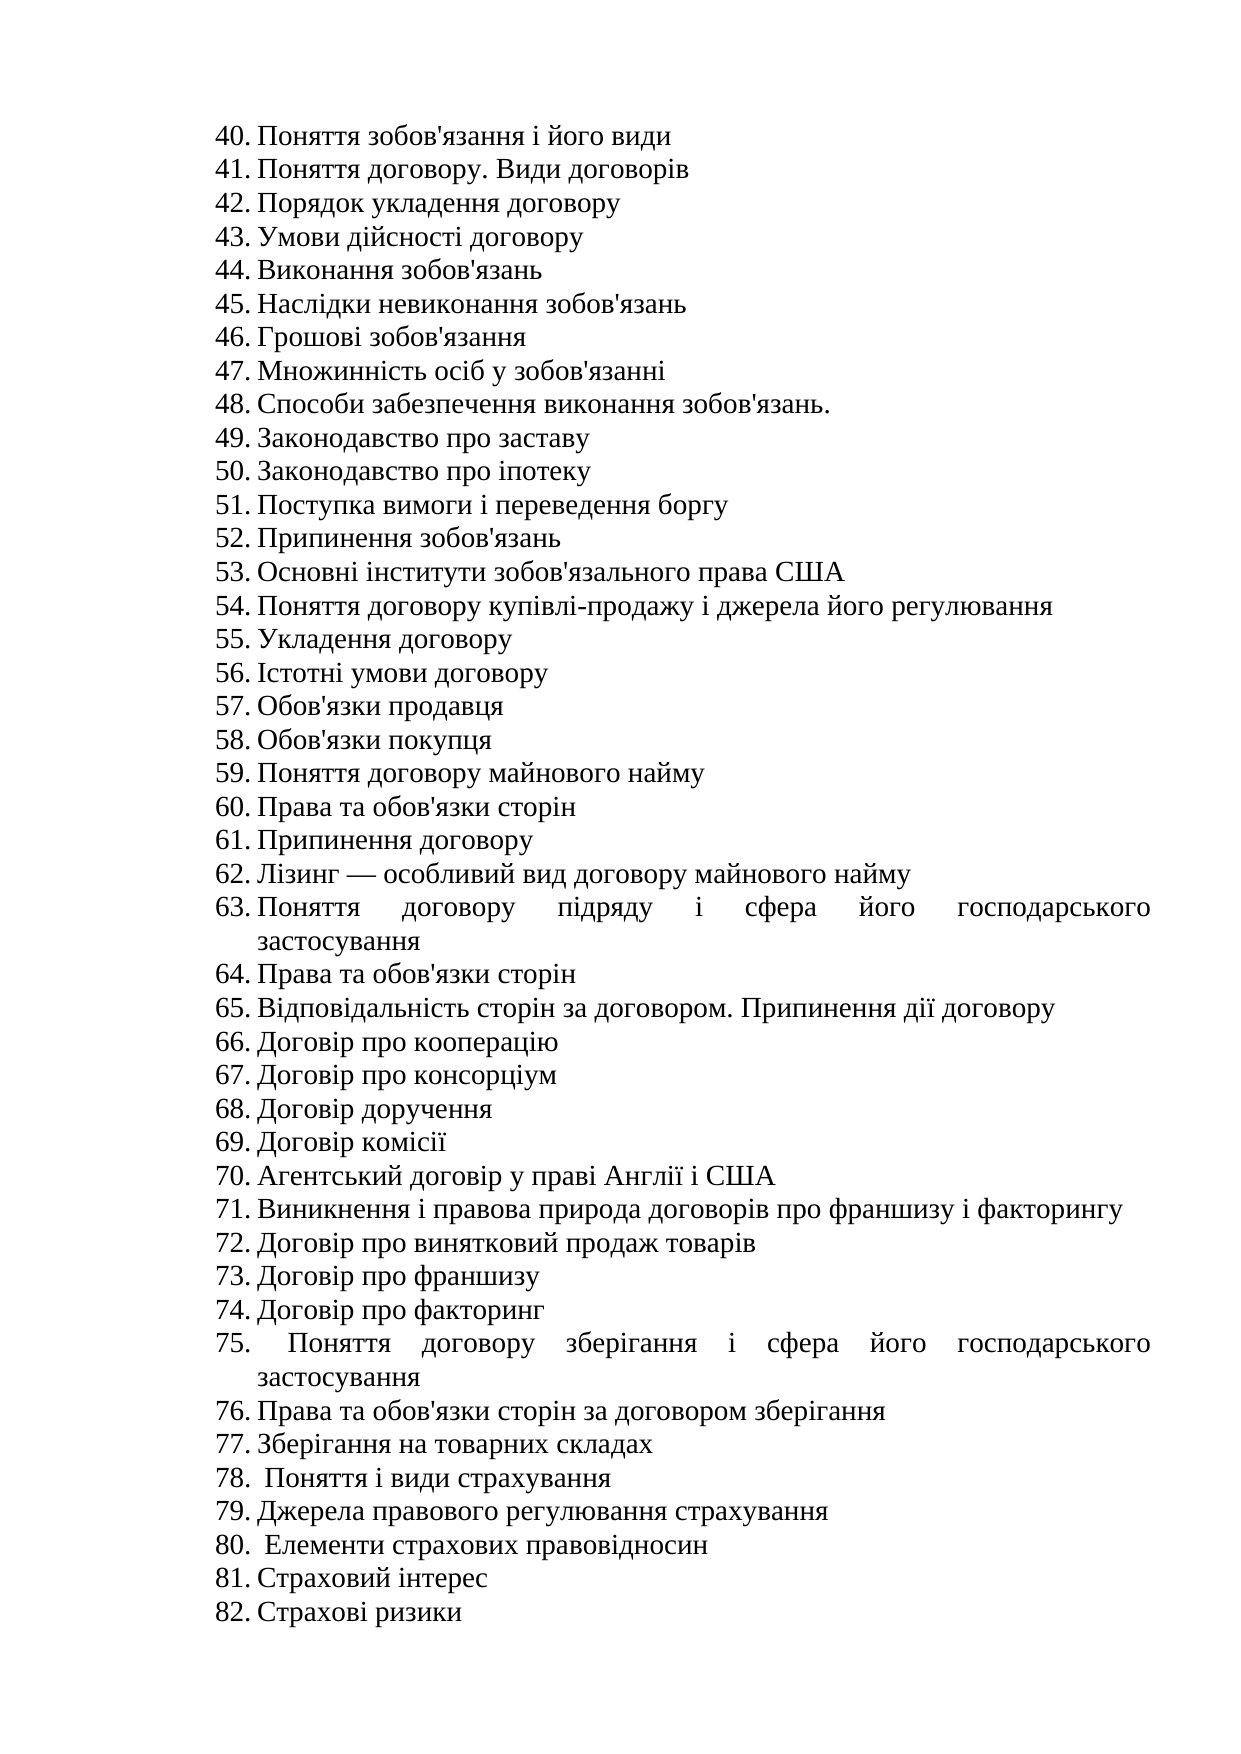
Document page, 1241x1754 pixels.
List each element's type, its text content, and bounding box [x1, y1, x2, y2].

list Способи забезпечення виконання зобов'язань. [215, 386, 1152, 420]
list Основні інститути зобов'язального права США [215, 554, 1152, 588]
list Договір про кооперацію [215, 1024, 1152, 1057]
list Агентський договір у праві Англії і США [215, 1158, 1152, 1191]
list Лізинг — особливий вид договору майнового найму [215, 856, 1152, 889]
list Поняття договору купівлі-продажу і джерела його регулювання [215, 588, 1152, 621]
list Зберігання на товарних складах [215, 1426, 1152, 1460]
list Припинення договору [215, 822, 1152, 856]
list Договір доручення [215, 1091, 1152, 1124]
list Грошові зобов'язання [215, 319, 1152, 353]
list Договір про консорціум [215, 1057, 1152, 1091]
list Наслідки невиконання зобов'язань [215, 286, 1152, 319]
list Істотні умови договору [215, 655, 1152, 688]
list Порядок укладення договору [215, 185, 1152, 219]
list Обов'язки продавця [215, 688, 1152, 722]
list Поняття договору підряду і сфера його господарського застосування [215, 889, 1152, 957]
list Поняття зобов'язання і його види [215, 118, 1152, 152]
list Права та обов'язки сторін [215, 957, 1152, 990]
list Джерела правового регулювання страхування [215, 1493, 1152, 1527]
list Відповідальність сторін за договором. Припинення дії договору [215, 990, 1152, 1024]
list Страховий інтерес [215, 1560, 1152, 1594]
list Законодавство про іпотеку [215, 453, 1152, 487]
list Поняття і види страхування [215, 1460, 1152, 1493]
list Законодавство про заставу [215, 420, 1152, 453]
list Виконання зобов'язань [215, 252, 1152, 286]
list Поняття договору. Види договорів [215, 152, 1152, 185]
list Поняття договору майнового найму [215, 755, 1152, 789]
list Договір комісії [215, 1124, 1152, 1158]
list Договір про франшизу [215, 1258, 1152, 1292]
list Укладення договору [215, 621, 1152, 655]
list Поняття договору зберігання і сфера його господарського застосування [215, 1326, 1152, 1393]
list Права та обов'язки сторін за договором зберігання [215, 1393, 1152, 1426]
list Елементи страхових правовідносин [215, 1527, 1152, 1560]
list Множинність осіб у зобов'язанні [215, 353, 1152, 386]
list Припинення зобов'язань [215, 521, 1152, 554]
list Договір про факторинг [215, 1292, 1152, 1326]
list Поступка вимоги і переведення боргу [215, 487, 1152, 521]
list Виникнення і правова природа договорів про франшизу і факторингу [215, 1191, 1152, 1225]
list Права та обов'язки сторін [215, 789, 1152, 822]
list Страхові ризики [215, 1594, 1152, 1627]
list Договір про винятковий продаж товарів [215, 1225, 1152, 1258]
list Умови дійсності договору [215, 219, 1152, 252]
list Обов'язки покупця [215, 722, 1152, 755]
